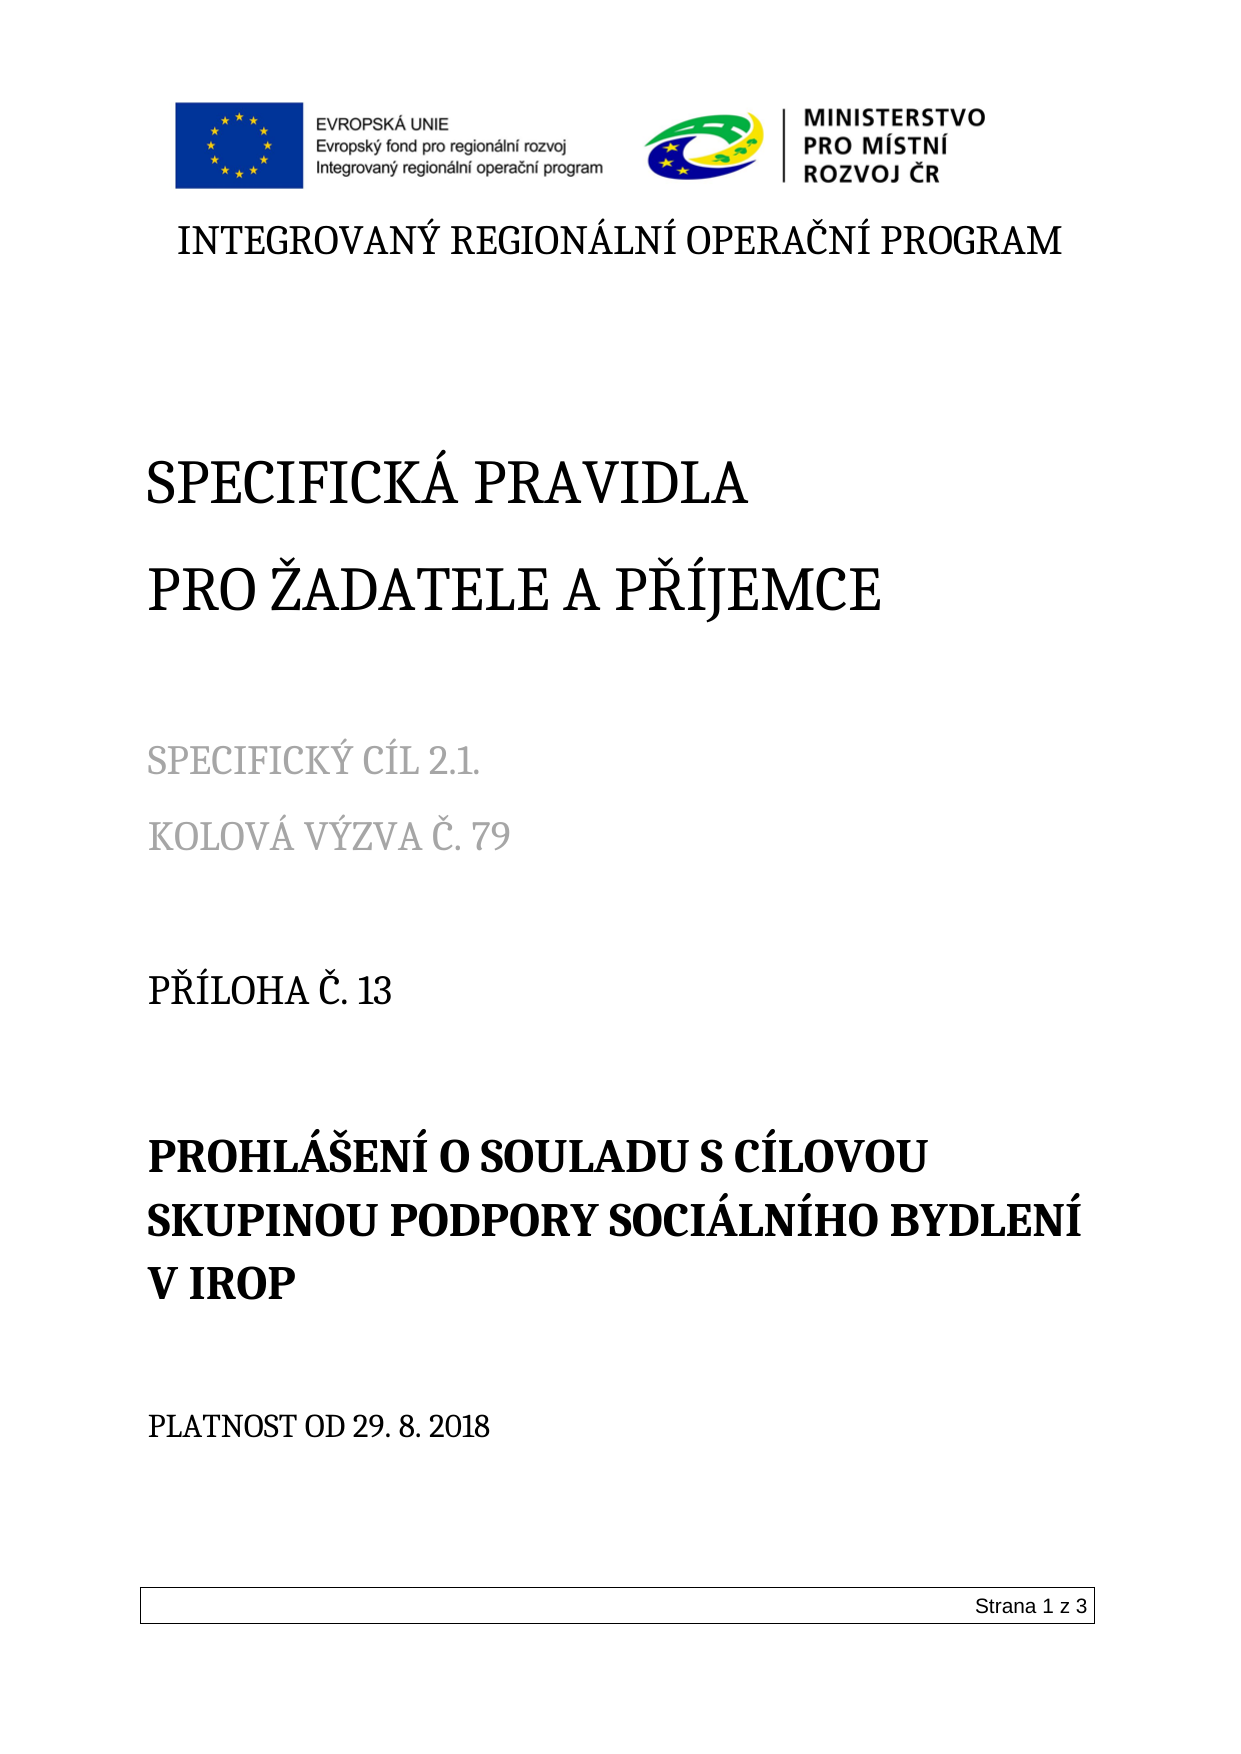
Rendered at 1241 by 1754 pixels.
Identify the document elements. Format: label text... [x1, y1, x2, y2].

text INTEGROVANÝ REGIONÁLNÍ OPERAČNÍ PROGRAM [148, 217, 1093, 265]
text pLATNOST OD 29. 8. 2018 [148, 1407, 1093, 1446]
text PŘÍLOHA Č. 13 [148, 967, 1093, 1015]
text SPECIFICKÁ PRAVIDLA [148, 447, 1093, 519]
text SPECIFICKÝ CÍL 2.1. [148, 737, 1093, 785]
text PRO ŽADATELE A PŘÍJEMCE [148, 554, 1093, 626]
text Prohlášení o souladu s cílovou skupinou podpory sociálního bydlení v irop [148, 1130, 1093, 1312]
text kolová výzva č. 79 [148, 813, 1093, 861]
picture [147, 73, 1013, 217]
